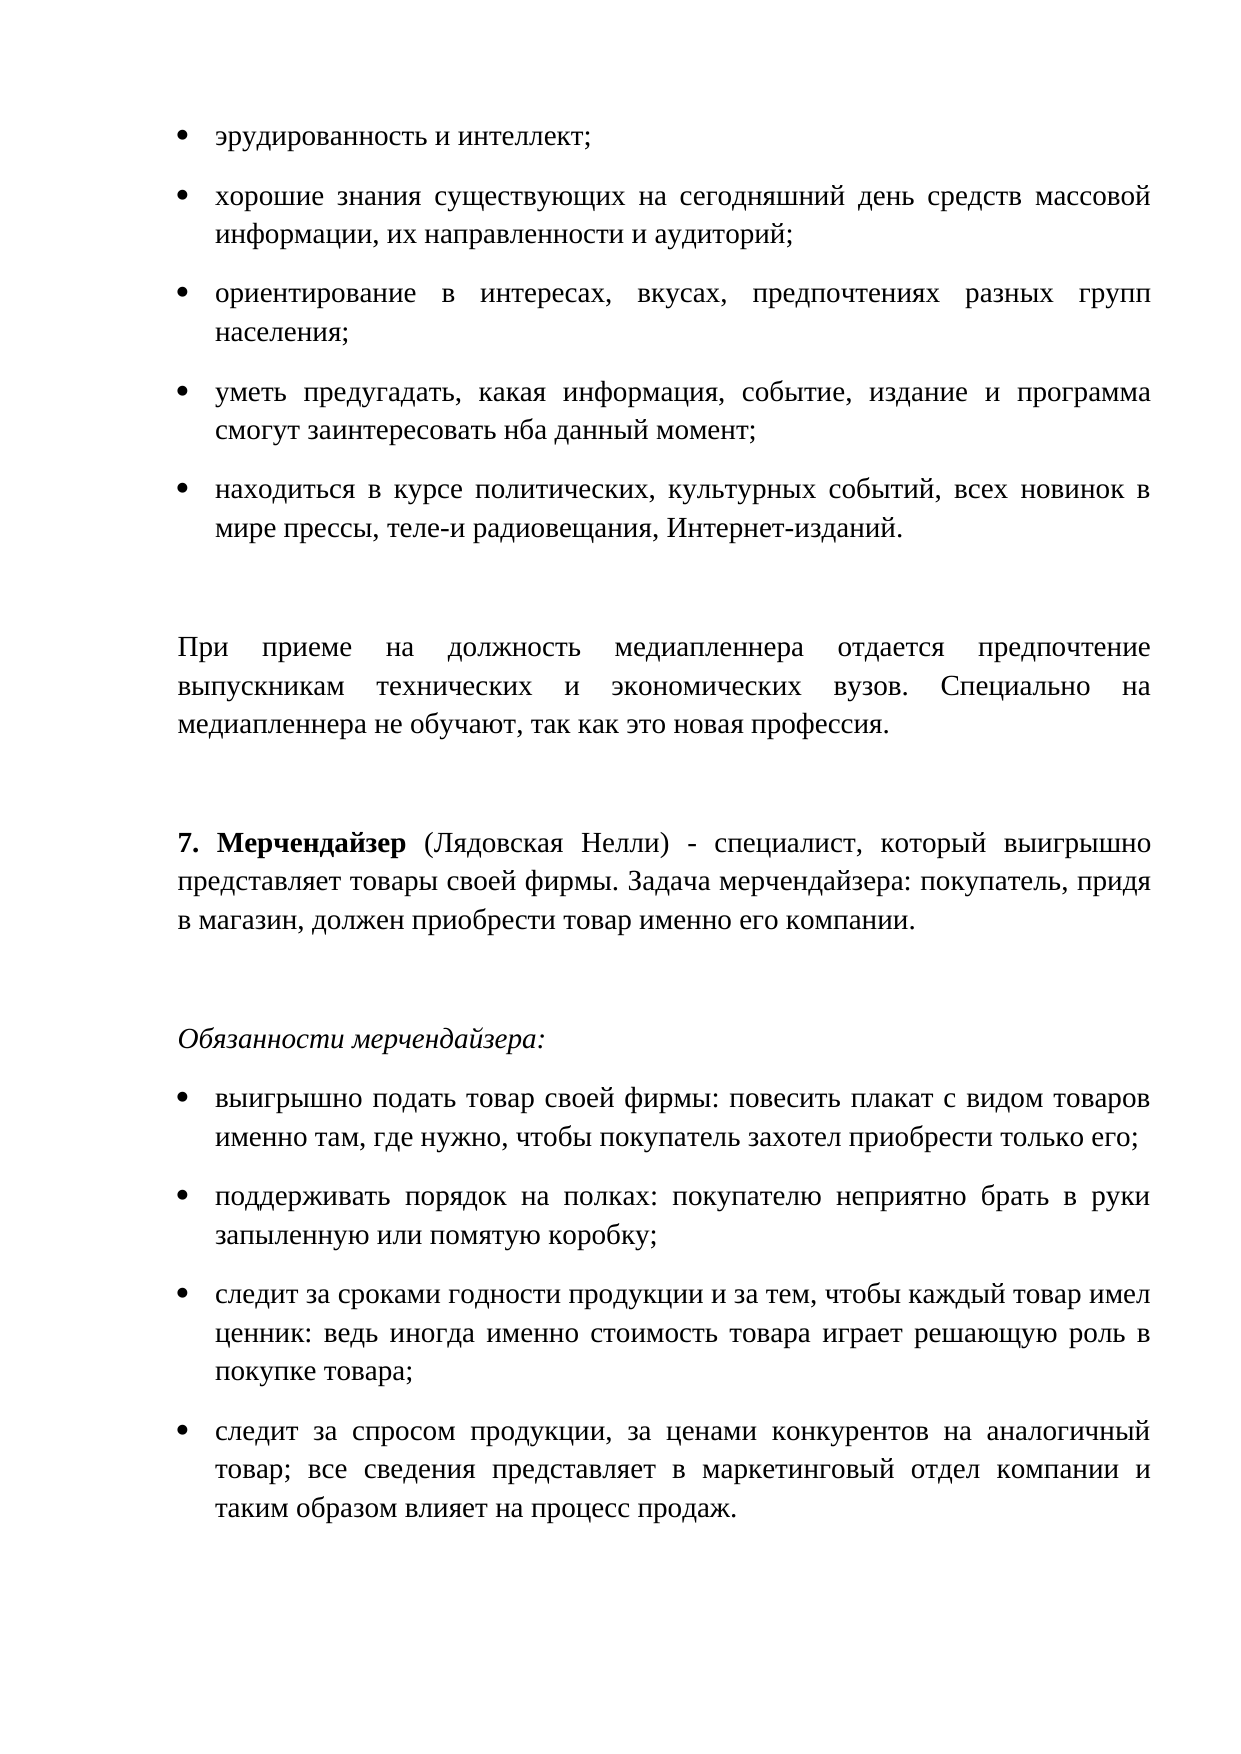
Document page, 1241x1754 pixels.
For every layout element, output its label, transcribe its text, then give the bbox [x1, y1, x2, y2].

list ориентирование в интересах, вкусах, предпочтениях разных групп населения; [177, 276, 1152, 348]
list следит за сроками годности продукции и за тем, чтобы каждый товар имел ценник: ведь иногда именно стоимость товара играет решающую роль в покупке товара; [177, 1276, 1152, 1387]
list эрудированность и интеллект; [177, 118, 1152, 152]
list уметь предугадать, какая информация, событие, издание и программа смогут заинтересовать нба данный момент; [177, 374, 1152, 446]
list выигрышно подать товар своей фирмы: повесить плакат с видом товаров именно там, где нужно, чтобы покупатель захотел приобрести только его; [177, 1080, 1152, 1152]
text 7. Мерчендайзер (Лядовская Нелли) - специалист, который выигрышно представляет товары своей фирмы. Задача мерчендайзера: покупатель, придя в магазин, должен приобрести товар именно его компании. [177, 825, 1152, 936]
text Обязанности мерчендайзера: [177, 1021, 1152, 1054]
list поддерживать порядок на полках: покупателю неприятно брать в руки запыленную или помятую коробку; [177, 1178, 1152, 1250]
list хорошие знания существующих на сегодняшний день средств массовой информации, их направленности и аудиторий; [177, 178, 1152, 250]
text При приеме на должность медиапленнера отдается предпочтение выпускникам технических и экономических вузов. Специально на медиапленнера не обучают, так как это новая профессия. [177, 629, 1152, 740]
list следит за спросом продукции, за ценами конкурентов на аналогичный товар; все сведения представляет в маркетинговый отдел компании и таким образом влияет на процесс продаж. [177, 1413, 1152, 1523]
list находиться в курсе политических, культурных событий, всех новинок в мире прессы, теле-и радиовещания, Интернет-изданий. [177, 472, 1152, 544]
